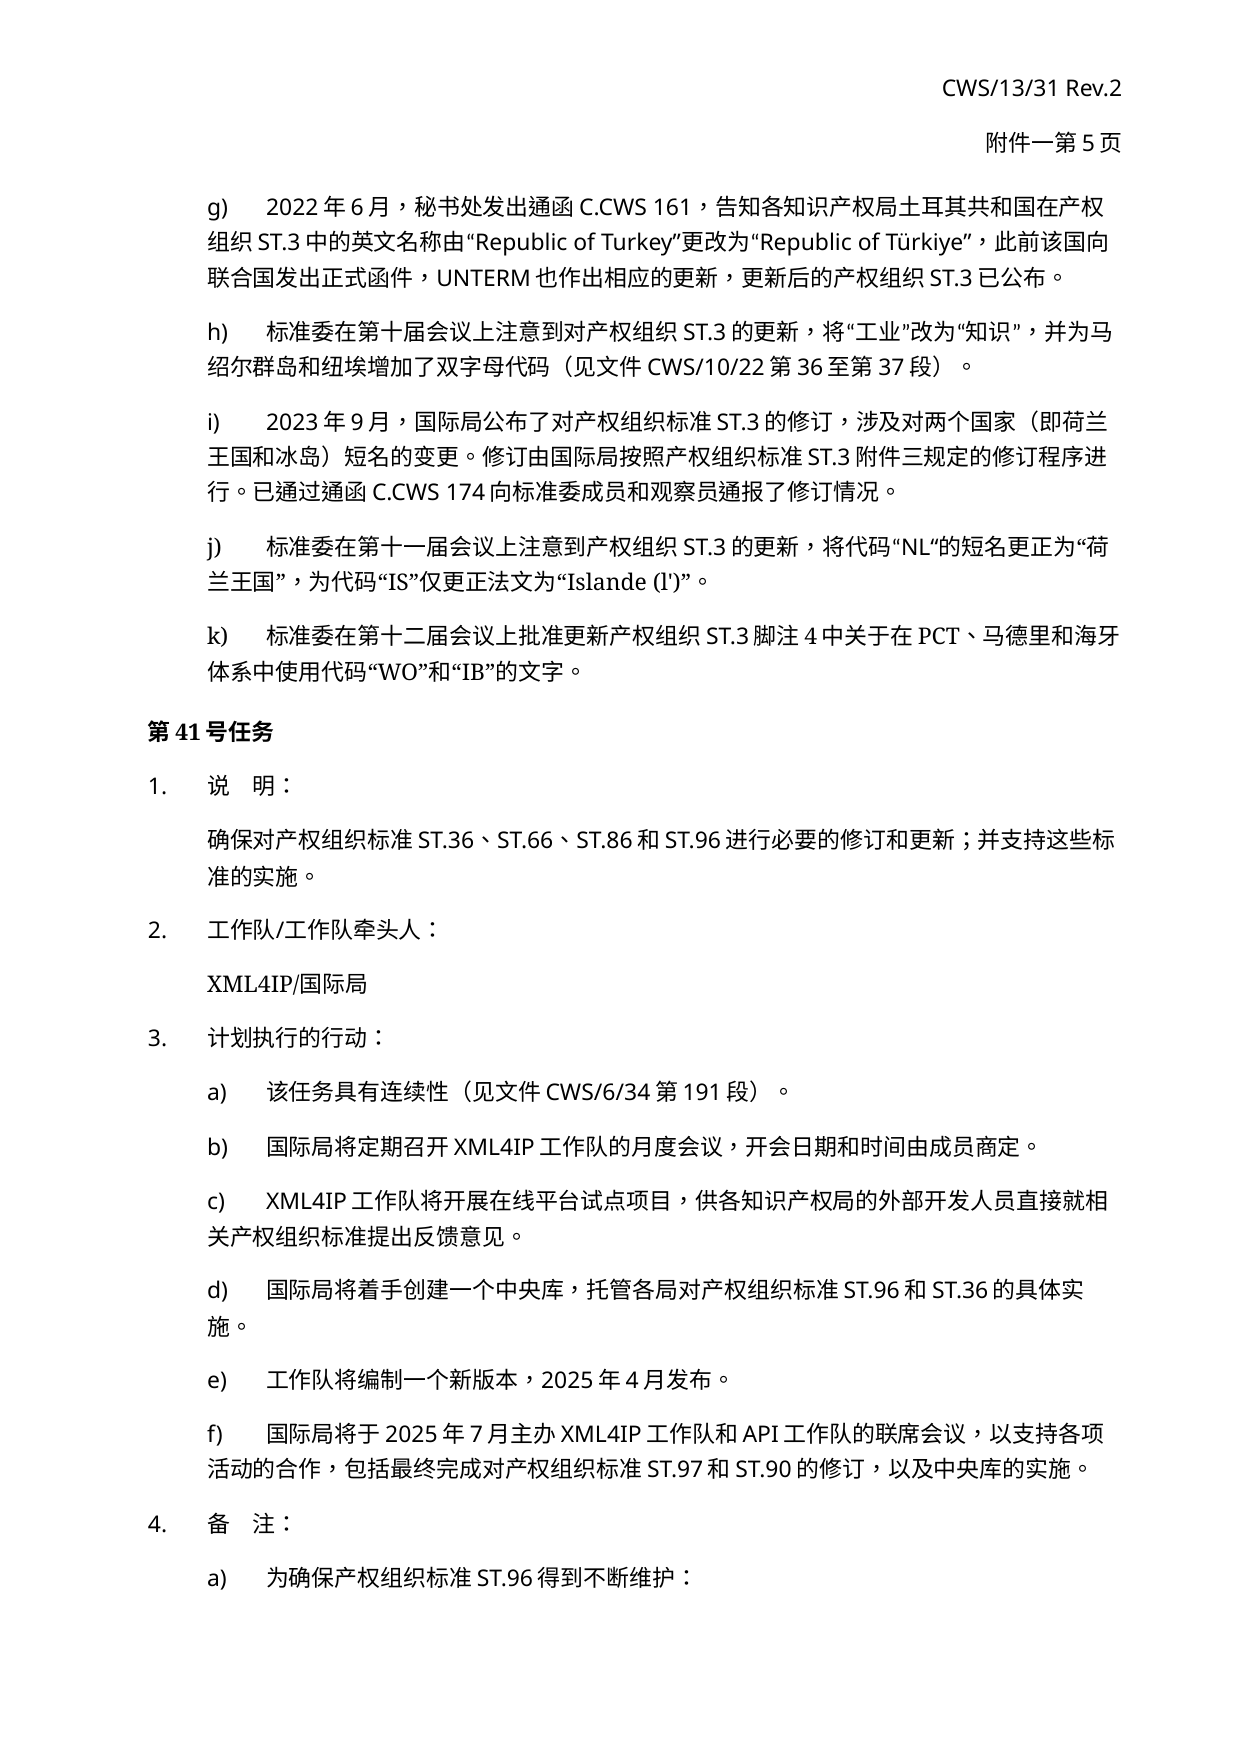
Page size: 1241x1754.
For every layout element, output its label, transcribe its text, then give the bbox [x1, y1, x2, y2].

text i) 2023年9月，国际局公布了对产权组织标准ST.3的修订，涉及对两个国家（即荷兰王国和冰岛）短名的变更。修订由国际局按照产权组织标准ST.3附件三规定的修订程序进行。已通过通函C.CWS 174向标准委成员和观察员通报了修订情况。 [207, 401, 1122, 507]
text a) 为确保产权组织标准ST.96得到不断维护： [207, 1557, 1122, 1593]
text 2. 工作队/工作队牵头人： [148, 909, 1122, 945]
text 3. 计划执行的行动： [148, 1018, 1122, 1053]
text XML4IP/国际局 [207, 964, 1122, 999]
text g) 2022年6月，秘书处发出通函C.CWS 161，告知各知识产权局土耳其共和国在产权组织ST.3中的英文名称由“Republic of Turkey”更改为“Republic of Türkiye”，此前该国向联合国发出正式函件，UNTERM也作出相应的更新，更新后的产权组织ST.3已公布。 [207, 187, 1122, 293]
text c) XML4IP工作队将开展在线平台试点项目，供各知识产权局的外部开发人员直接就相关产权组织标准提出反馈意见。 [207, 1180, 1122, 1251]
text j) 标准委在第十一届会议上注意到产权组织ST.3的更新，将代码“NL“的短名更正为“荷兰王国”，为代码“IS”仅更正法文为“Islande (l')”。 [207, 526, 1122, 597]
text h) 标准委在第十届会议上注意到对产权组织ST.3的更新，将“工业”改为“知识”，并为马绍尔群岛和纽埃增加了双字母代码（见文件CWS/10/22第36至第37段）。 [207, 312, 1122, 382]
text 确保对产权组织标准ST.36、ST.66、ST.86和ST.96进行必要的修订和更新；并支持这些标准的实施。 [207, 820, 1122, 891]
text e) 工作队将编制一个新版本，2025年4月发布。 [207, 1359, 1122, 1395]
text k) 标准委在第十二届会议上批准更新产权组织ST.3脚注4中关于在PCT、马德里和海牙体系中使用代码“WO”和“IB”的文字。 [207, 616, 1122, 687]
text a) 该任务具有连续性（见文件CWS/6/34第191段）。 [207, 1072, 1122, 1107]
text 1. 说 明： [148, 766, 1122, 801]
text 第41号任务 [148, 712, 1122, 747]
text d) 国际局将着手创建一个中央库，托管各局对产权组织标准ST.96和ST.36的具体实‍施。 [207, 1270, 1122, 1341]
text f) 国际局将于2025年7月主办XML4IP工作队和API工作队的联席会议，以支持各项活动的合作，包括最终完成对产权组织标准ST.97和ST.90的修订，以及中央库的实‍施。 [207, 1414, 1122, 1484]
text 4. 备 注： [148, 1503, 1122, 1539]
text b) 国际局将定期召开XML4IP工作队的月度会议，开会日期和时间由成员商定。 [207, 1126, 1122, 1162]
